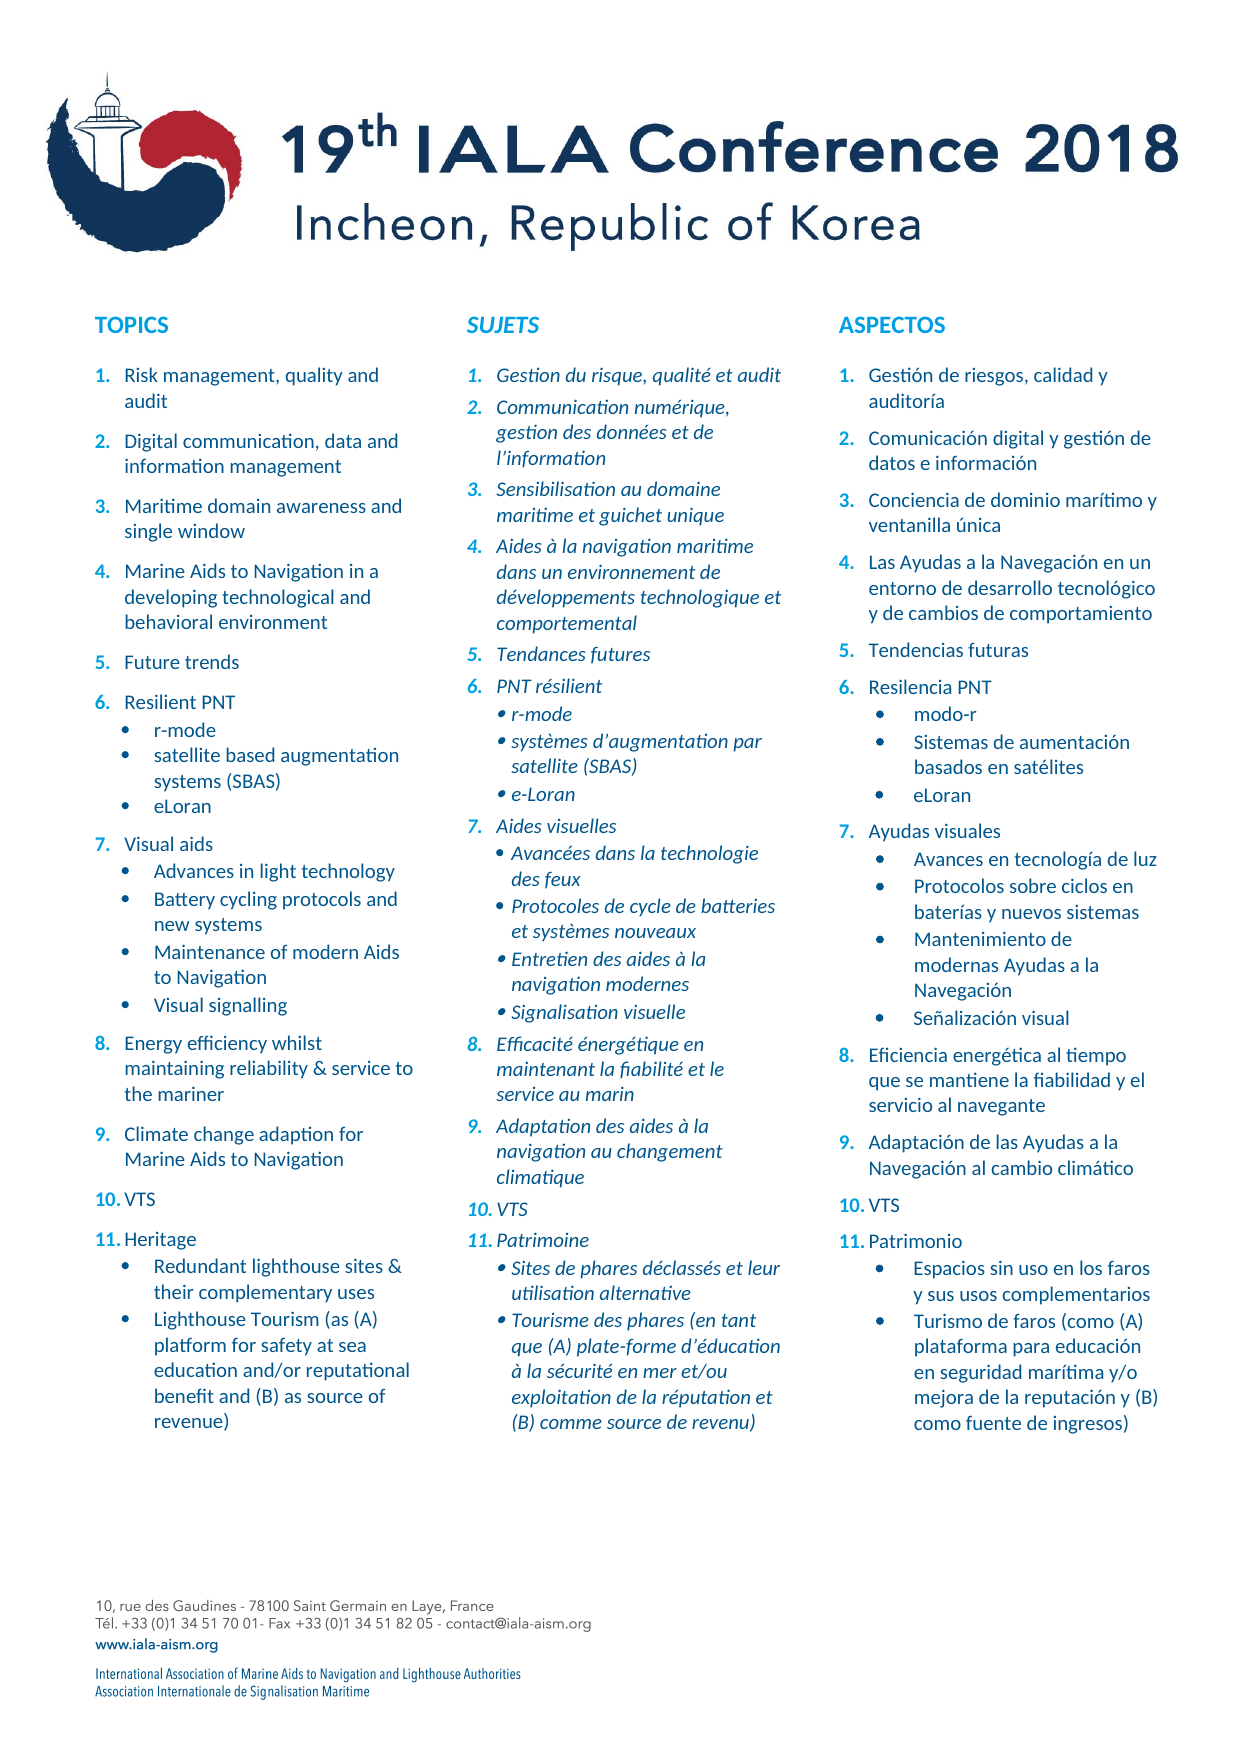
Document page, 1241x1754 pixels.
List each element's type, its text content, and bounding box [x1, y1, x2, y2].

list satellite based augmentation systems (SBAS) [122, 742, 416, 793]
list Protocoles de cycle de batteries et systèmes nouveaux [496, 893, 788, 944]
list Resilient PNT [94, 689, 416, 715]
list Digital communication, data and information management [94, 428, 416, 479]
text TOPICS [94, 309, 416, 339]
list r-mode [496, 701, 788, 726]
list Protocolos sobre ciclos en baterías y nuevos sistemas [876, 874, 1161, 924]
list Advances in light technology [122, 859, 416, 884]
list systèmes d’augmentation par satellite (SBAS) [496, 728, 788, 779]
list VTS [839, 1192, 1161, 1217]
picture [89, 1595, 622, 1714]
list Mantenimiento de modernas Ayudas a la Navegación [876, 927, 1161, 1003]
list Tendances futures [467, 642, 788, 667]
list PNT résilient [467, 673, 788, 699]
list Maritime domain awareness and single window [94, 493, 416, 544]
list Sistemas de aumentación basados en satélites [876, 729, 1161, 780]
list Patrimoine [467, 1227, 788, 1253]
list VTS [94, 1186, 416, 1212]
list Señalización visual [876, 1005, 1161, 1030]
list VTS [467, 1196, 788, 1221]
list Espacios sin uso en los faros y sus usos complementarios [876, 1256, 1161, 1306]
list Risk management, quality and audit [94, 362, 416, 413]
list Visual signalling [122, 992, 416, 1017]
list Visual aids [94, 831, 416, 857]
list e-Loran [496, 781, 788, 807]
list Aides à la navigation maritime dans un environnement de développements technologique et comportemental [467, 534, 788, 635]
list Turismo de faros (como (A) plataforma para educación en seguridad marítima y/o mejora de la reputación y (B) como fuente de ingresos) [876, 1308, 1161, 1435]
list Tendencias futuras [839, 637, 1161, 662]
list Redundant lighthouse sites & their complementary uses [122, 1254, 416, 1304]
list Resilencia PNT [839, 674, 1161, 699]
list Tourisme des phares (en tant que (A) plate-forme d’éducation à la sécurité en mer et/ou exploitation de la réputation et (B) comme source de revenu) [496, 1308, 788, 1435]
list Eficiencia energética al tiempo que se mantiene la fiabilidad y el servicio al navegante [839, 1042, 1161, 1118]
list Aides visuelles [467, 813, 788, 838]
list Adaptación de las Ayudas a la Navegación al cambio climático [839, 1129, 1161, 1180]
list Sensibilisation au domaine maritime et guichet unique [467, 477, 788, 527]
picture [26, 45, 1214, 302]
list Efficacité énergétique en maintenant la fiabilité et le service au marin [467, 1031, 788, 1107]
list Entretien des aides à la navigation modernes [496, 946, 788, 997]
list Future trends [94, 649, 416, 675]
list Adaptation des aides à la navigation au changement climatique [467, 1113, 788, 1189]
list Conciencia de dominio marítimo y ventanilla única [839, 487, 1161, 538]
list eLoran [876, 782, 1161, 807]
list Signalisation visuelle [496, 999, 788, 1024]
list Communication numérique, gestion des données et de l’information [467, 394, 788, 470]
list Comunicación digital y gestión de datos e información [839, 425, 1161, 476]
list r-mode [122, 717, 416, 742]
list Gestion du risque, qualité et audit [467, 362, 788, 388]
list Avances en tecnología de luz [876, 846, 1161, 872]
list Las Ayudas a la Navegación en un entorno de desarrollo tecnológico y de cambios de comportamiento [839, 549, 1161, 626]
list Avancées dans la technologie des feux [496, 840, 788, 891]
list Gestión de riesgos, calidad y auditoría [839, 362, 1161, 413]
list Sites de phares déclassés et leur utilisation alternative [496, 1255, 788, 1306]
list eLoran [122, 793, 416, 819]
list Battery cycling protocols and new systems [122, 886, 416, 937]
list Climate change adaption for Marine Aids to Navigation [94, 1121, 416, 1172]
list Lighthouse Tourism (as (A) platform for safety at sea education and/or reputational benefit and (B) as source of revenue) [122, 1307, 416, 1434]
list Ayudas visuales [839, 819, 1161, 844]
list Patrimonio [839, 1229, 1161, 1254]
list Marine Aids to Navigation in a developing technological and behavioral environment [94, 559, 416, 635]
text ASPECTOS [839, 309, 1161, 339]
list modo-r [876, 701, 1161, 727]
list Energy efficiency whilst maintaining reliability & service to the mariner [94, 1030, 416, 1106]
list Maintenance of modern Aids to Navigation [122, 939, 416, 990]
list Heritage [94, 1226, 416, 1252]
text SUJETS [467, 309, 788, 339]
